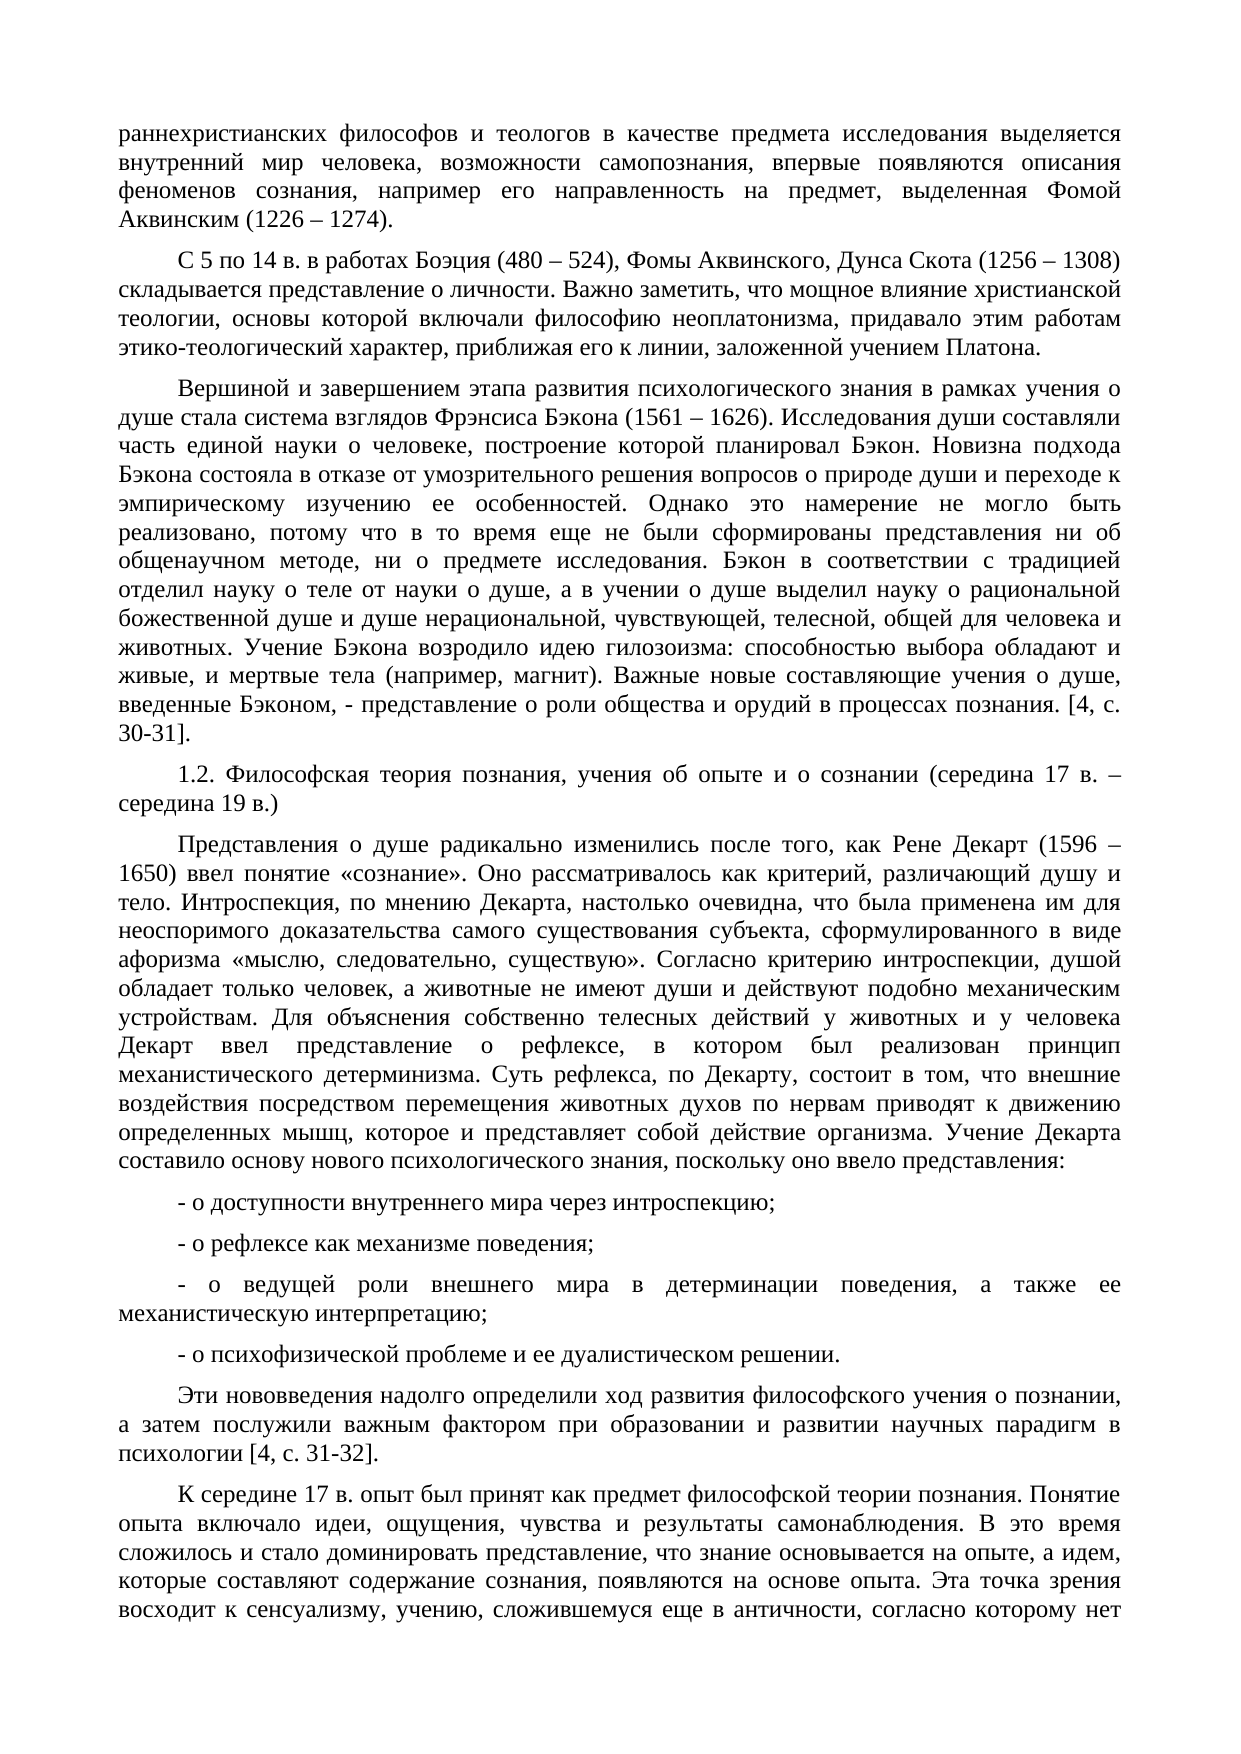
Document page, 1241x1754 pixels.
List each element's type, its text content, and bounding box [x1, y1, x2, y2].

text - о рефлексе как механизме поведения; [118, 1228, 1122, 1257]
text Вершиной и завершением этапа развития психологического знания в рамках учения о душе стала система взглядов Фрэнсиса Бэкона (1561 – 1626). Исследования души составляли часть единой науки о человеке, построение которой планировал Бэкон. Новизна подхода Бэкона состояла в отказе от умозрительного решения вопросов о природе души и переходе к эмпирическому изучению ее особенностей. Однако это намерение не могло быть реализовано, потому что в то время еще не были сформированы представления ни об общенаучном методе, ни о предмете исследования. Бэкон в соответствии с традицией отделил науку о теле от науки о душе, а в учении о душе выделил науку о рациональной божественной душе и душе нерациональной, чувствующей, телесной, общей для человека и животных. Учение Бэкона возродило идею гилозоизма: способностью выбора обладают и живые, и мертвые тела (например, магнит). Важные новые составляющие учения о душе, введенные Бэконом, - представление о роли общества и орудий в процессах познания. [4, с. 30-31]. [118, 373, 1122, 747]
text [118, 1479, 1122, 1623]
text С 5 по 14 в. в работах Боэция (480 – 524), Фомы Аквинского, Дунса Скота (1256 – 1308) складывается представление о личности. Важно заметить, что мощное влияние христианской теологии, основы которой включали философию неоплатонизма, придавало этим работам этико-теологический характер, приближая его к линии, заложенной учением Платона. [118, 246, 1122, 361]
text Эти нововведения надолго определили ход развития философского учения о познании, а затем послужили важным фактором при образовании и развитии научных парадигм в психологии [4, с. 31-32]. [118, 1381, 1122, 1467]
text 1.2. Философская теория познания, учения об опыте и о сознании (середина 17 в. – середина 19 в.) [118, 759, 1122, 817]
text Представления о душе радикально изменились после того, как Рене Декарт (1596 – 1650) ввел понятие «сознание». Оно рассматривалось как критерий, различающий душу и тело. Интроспекция, по мнению Декарта, настолько очевидна, что была применена им для неоспоримого доказательства самого существования субъекта, сформулированного в виде афоризма «мыслю, следовательно, существую». Согласно критерию интроспекции, душой обладает только человек, а животные не имеют души и действуют подобно механическим устройствам. Для объяснения собственно телесных действий у животных и у человека Декарт ввел представление о рефлексе, в котором был реализован принцип механистического детерминизма. Суть рефлекса, по Декарту, состоит в том, что внешние воздействия посредством перемещения животных духов по нервам приводят к движению определенных мышц, которое и представляет собой действие организма. Учение Декарта составило основу нового психологического знания, поскольку оно ввело представления: [118, 829, 1122, 1174]
text - о доступности внутреннего мира через интроспекцию; [118, 1187, 1122, 1216]
text - о психофизической проблеме и ее дуалистическом решении. [118, 1339, 1122, 1368]
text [118, 118, 1122, 233]
text - о ведущей роли внешнего мира в детерминации поведения, а также ее механистическую интерпретацию; [118, 1269, 1122, 1327]
